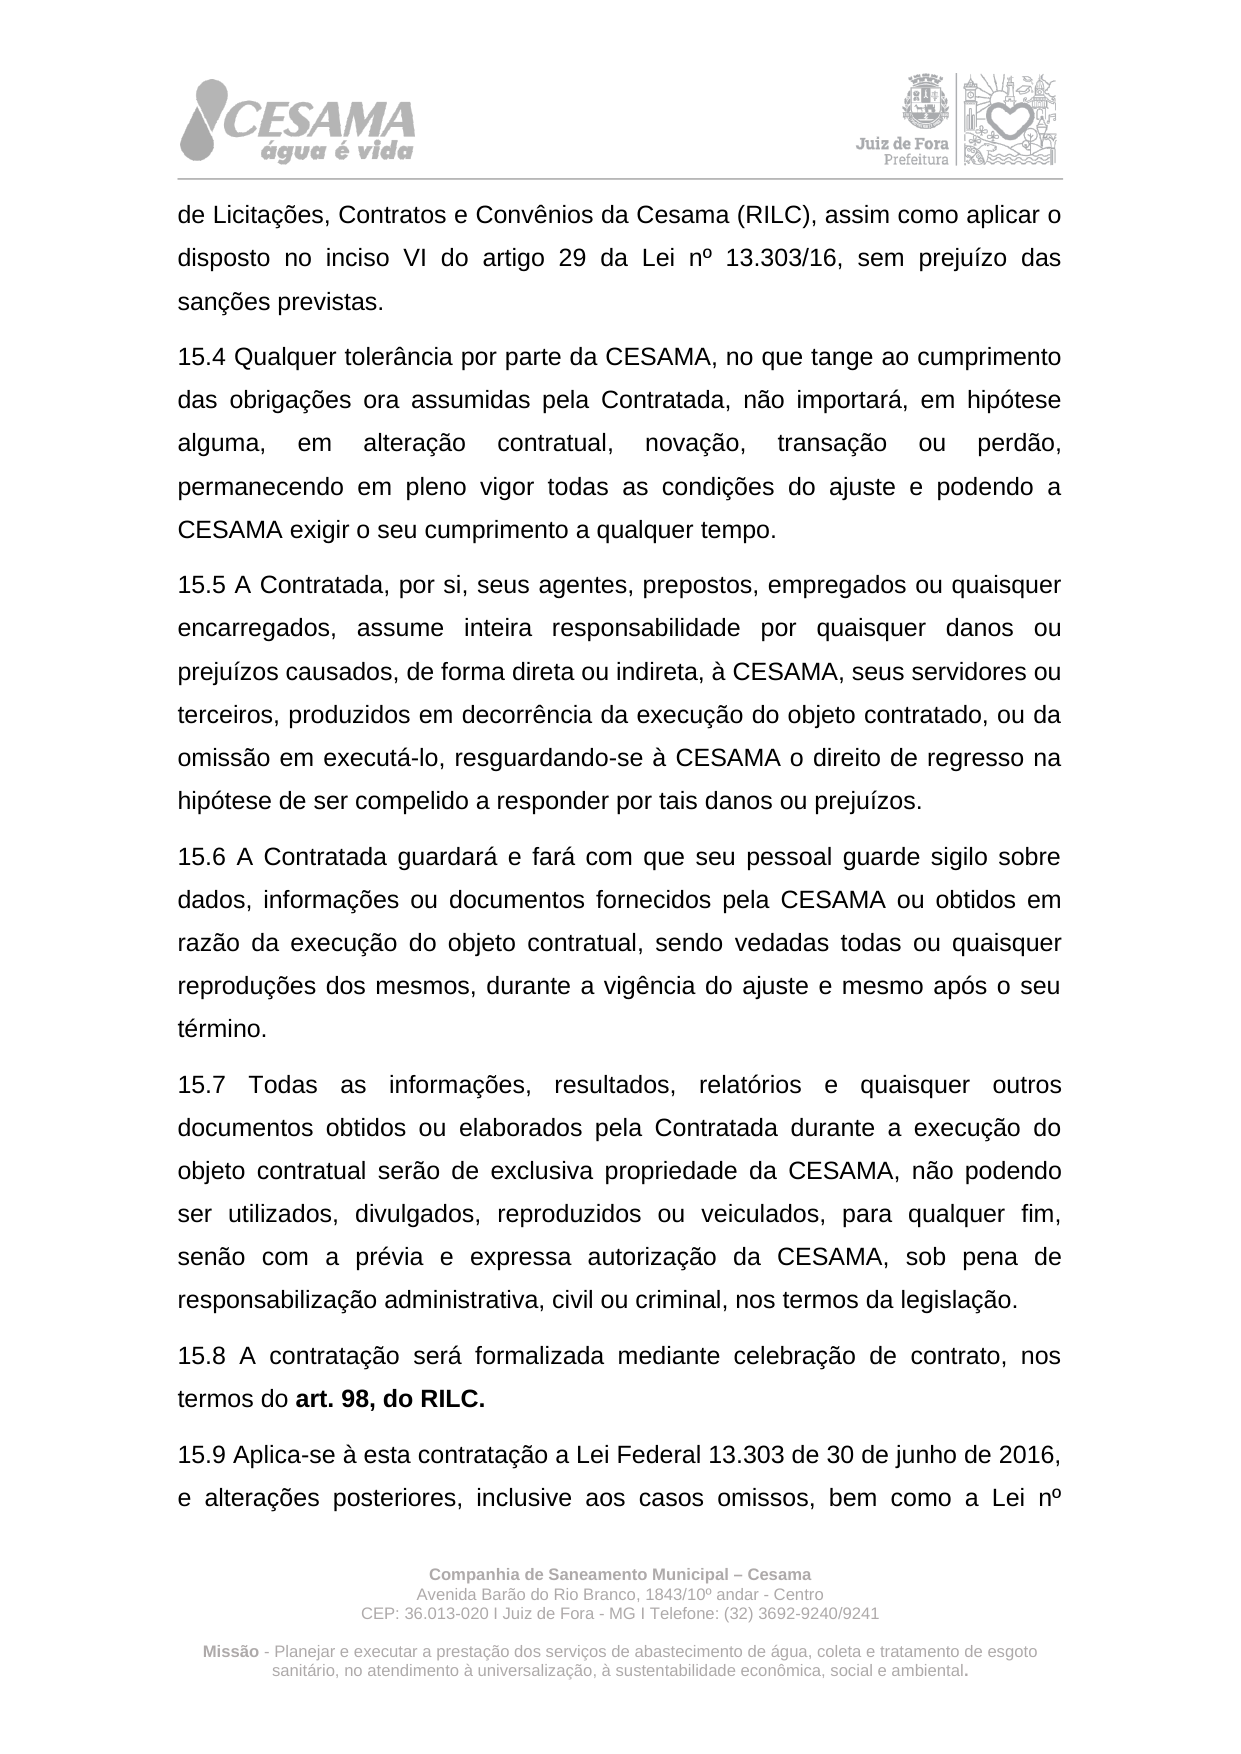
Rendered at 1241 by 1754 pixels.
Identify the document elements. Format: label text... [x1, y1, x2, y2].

text 15.6 A Contratada guardará e fará com que seu pessoal guarde sigilo sobre dados, informações ou documentos fornecidos pela CESAMA ou obtidos em razão da execução do objeto contratual, sendo vedadas todas ou quaisquer reproduções dos mesmos, durante a vigência do ajuste e mesmo após o seu término. [177, 842, 1063, 1043]
picture [177, 73, 1064, 180]
text 15.5 A Contratada, por si, seus agentes, prepostos, empregados ou quaisquer encarregados, assume inteira responsabilidade por quaisquer danos ou prejuízos causados, de forma direta ou indireta, à CESAMA, seus servidores ou terceiros, produzidos em decorrência da execução do objeto contratado, ou da omissão em executá-lo, resguardando-se à CESAMA o direito de regresso na hipótese de ser compelido a responder por tais danos ou prejuízos. [177, 570, 1063, 815]
text 15.8 A contratação será formalizada mediante celebração de contrato, nos termos do art. 98, do RILC. [177, 1341, 1063, 1413]
text 15.4 Qualquer tolerância por parte da CESAMA, no que tange ao cumprimento das obrigações ora assumidas pela Contratada, não importará, em hipótese alguma, em alteração contratual, novação, transação ou perdão, permanecendo em pleno vigor todas as condições do ajuste e podendo a CESAMA exigir o seu cumprimento a qualquer tempo. [177, 342, 1063, 543]
text 15.7 Todas as informações, resultados, relatórios e quaisquer outros documentos obtidos ou elaborados pela Contratada durante a execução do objeto contratual serão de exclusiva propriedade da CESAMA, não podendo ser utilizados, divulgados, reproduzidos ou veiculados, para qualquer fim, senão com a prévia e expressa autorização da CESAMA, sob pena de responsabilização administrativa, civil ou criminal, nos termos da legislação. [177, 1070, 1063, 1314]
